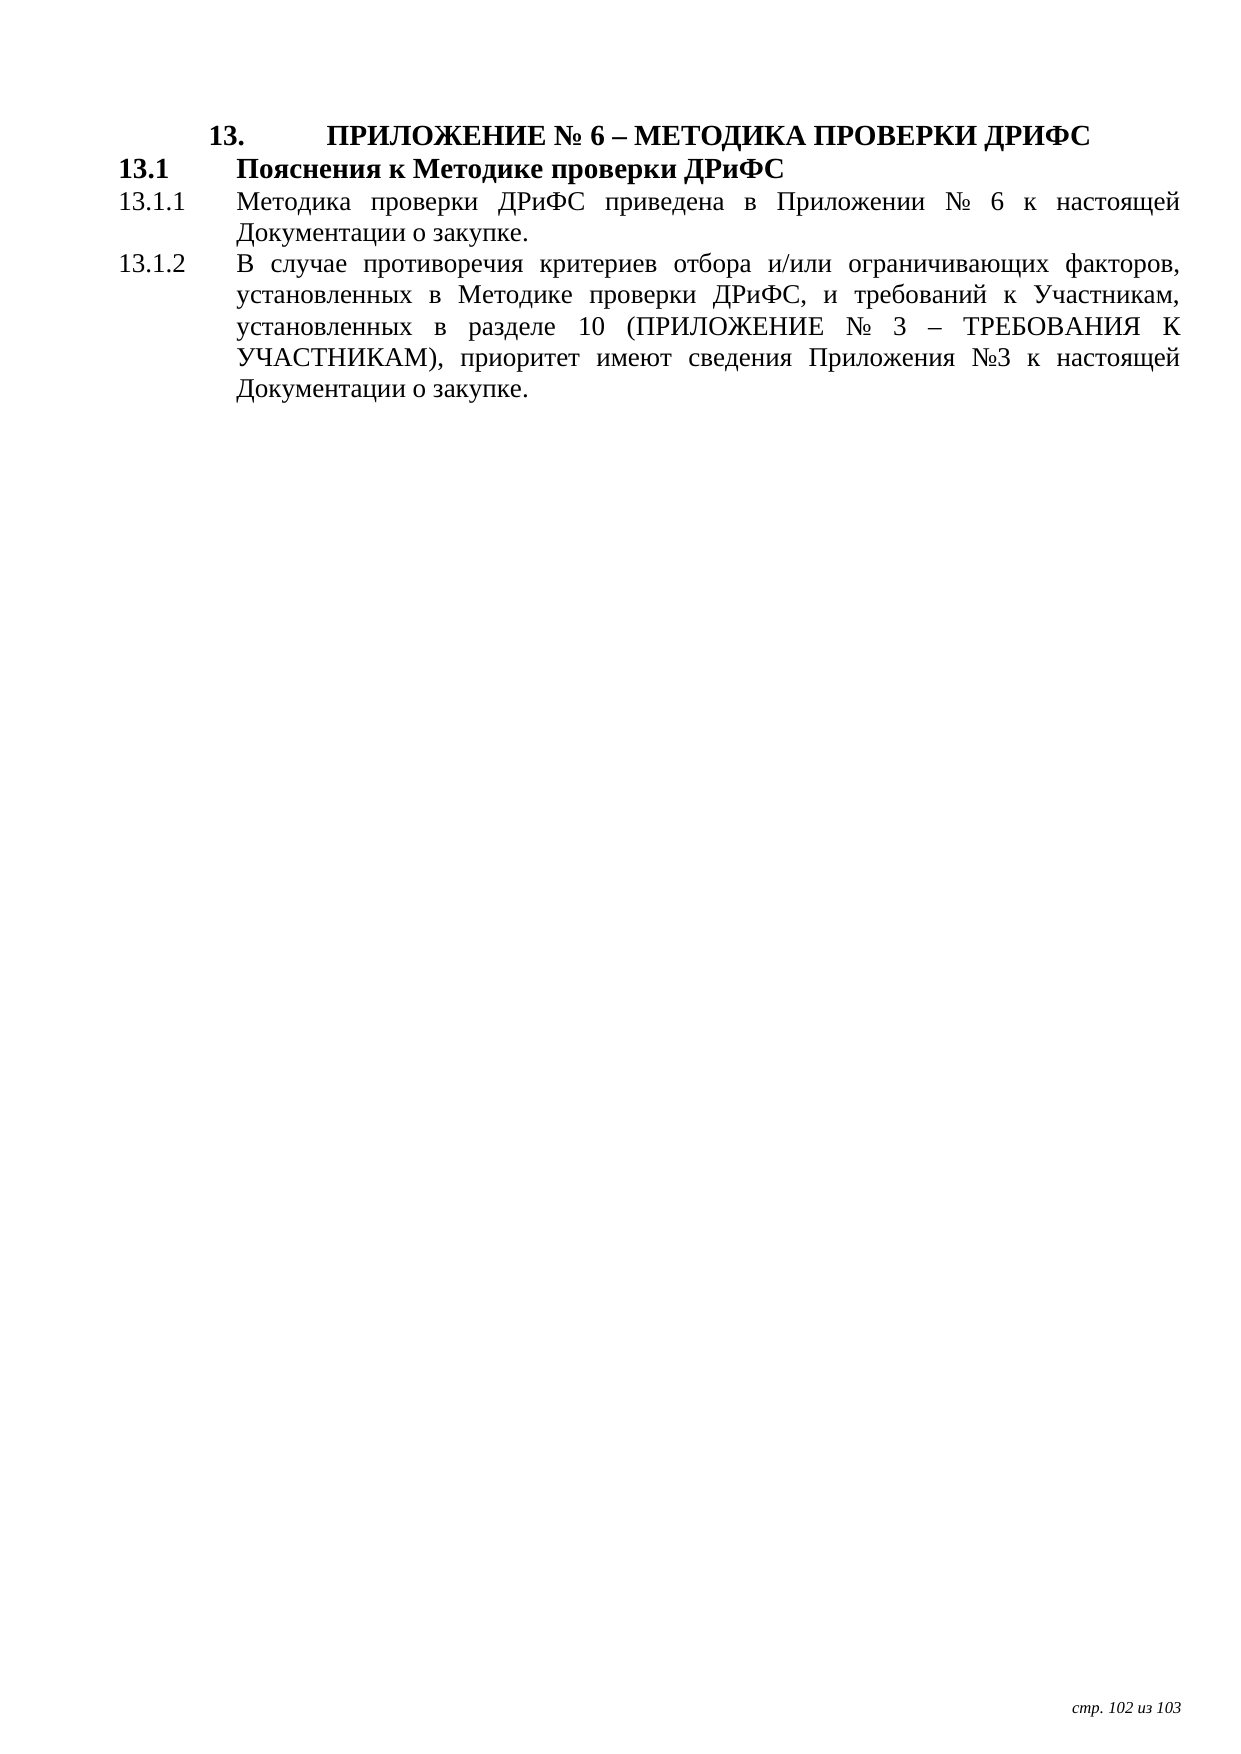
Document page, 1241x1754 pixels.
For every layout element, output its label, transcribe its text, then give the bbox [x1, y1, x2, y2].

subtitle ПРИЛОЖЕНИЕ № 6 – МЕТОДИКА ПРОВЕРКИ ДРИФС [118, 118, 1181, 152]
subtitle Пояснения к Методике проверки ДРиФС [118, 152, 1181, 185]
list В случае противоречия критериев отбора и/или ограничивающих факторов, установленных в Методике проверки ДРиФС, и требований к Участникам, установленных в разделе 10 (ПРИЛОЖЕНИЕ № 3 – ТРЕБОВАНИЯ К УЧАСТНИКАМ), приоритет имеют сведения Приложения №3 к настоящей Документации о закупке. [118, 247, 1181, 403]
list Методика проверки ДРиФС приведена в Приложении № 6 к настоящей Документации о закупке. [118, 185, 1181, 247]
